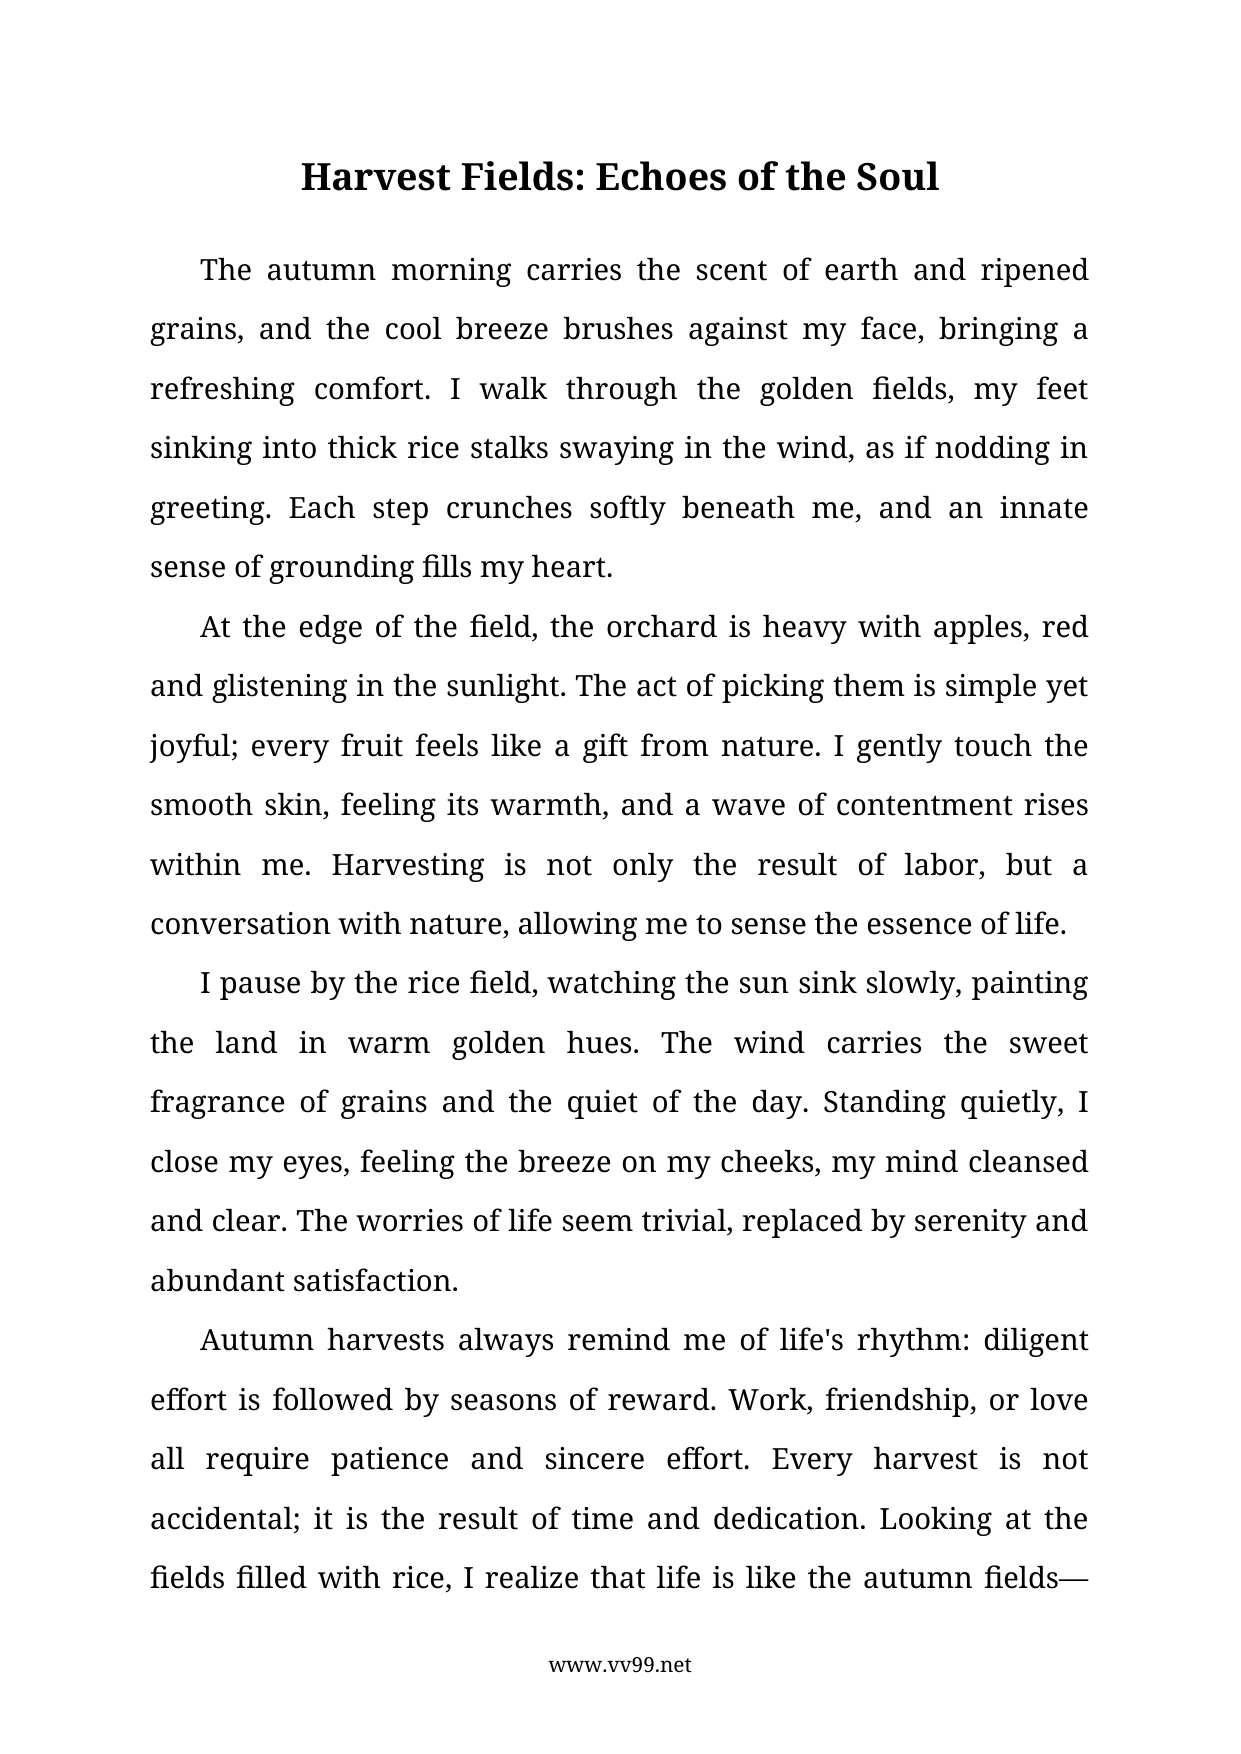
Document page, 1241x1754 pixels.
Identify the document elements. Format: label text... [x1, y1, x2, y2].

text I pause by the rice field, watching the sun sink slowly, painting the land in warm golden hues. The wind carries the sweet fragrance of grains and the quiet of the day. Standing quietly, I close my eyes, feeling the breeze on my cheeks, my mind cleansed and clear. The worries of life seem trivial, replaced by serenity and abundant satisfaction. [150, 963, 1090, 1300]
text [150, 1319, 1090, 1597]
text At the edge of the field, the orchard is heavy with apples, red and glistening in the sunlight. The act of picking them is simple yet joyful; every fruit feels like a gift from nature. I gently touch the smooth skin, feeling its warmth, and a wave of contentment rises within me. Harvesting is not only the result of labor, but a conversation with nature, allowing me to sense the essence of life. [150, 606, 1090, 943]
text The autumn morning carries the scent of earth and ripened grains, and the cool breeze brushes against my face, bringing a refreshing comfort. I walk through the golden fields, my feet sinking into thick rice stalks swaying in the wind, as if nodding in greeting. Each step crunches softly beneath me, and an innate sense of grounding fills my heart. [150, 249, 1090, 586]
subtitle Harvest Fields: Echoes of the Soul [150, 150, 1090, 201]
